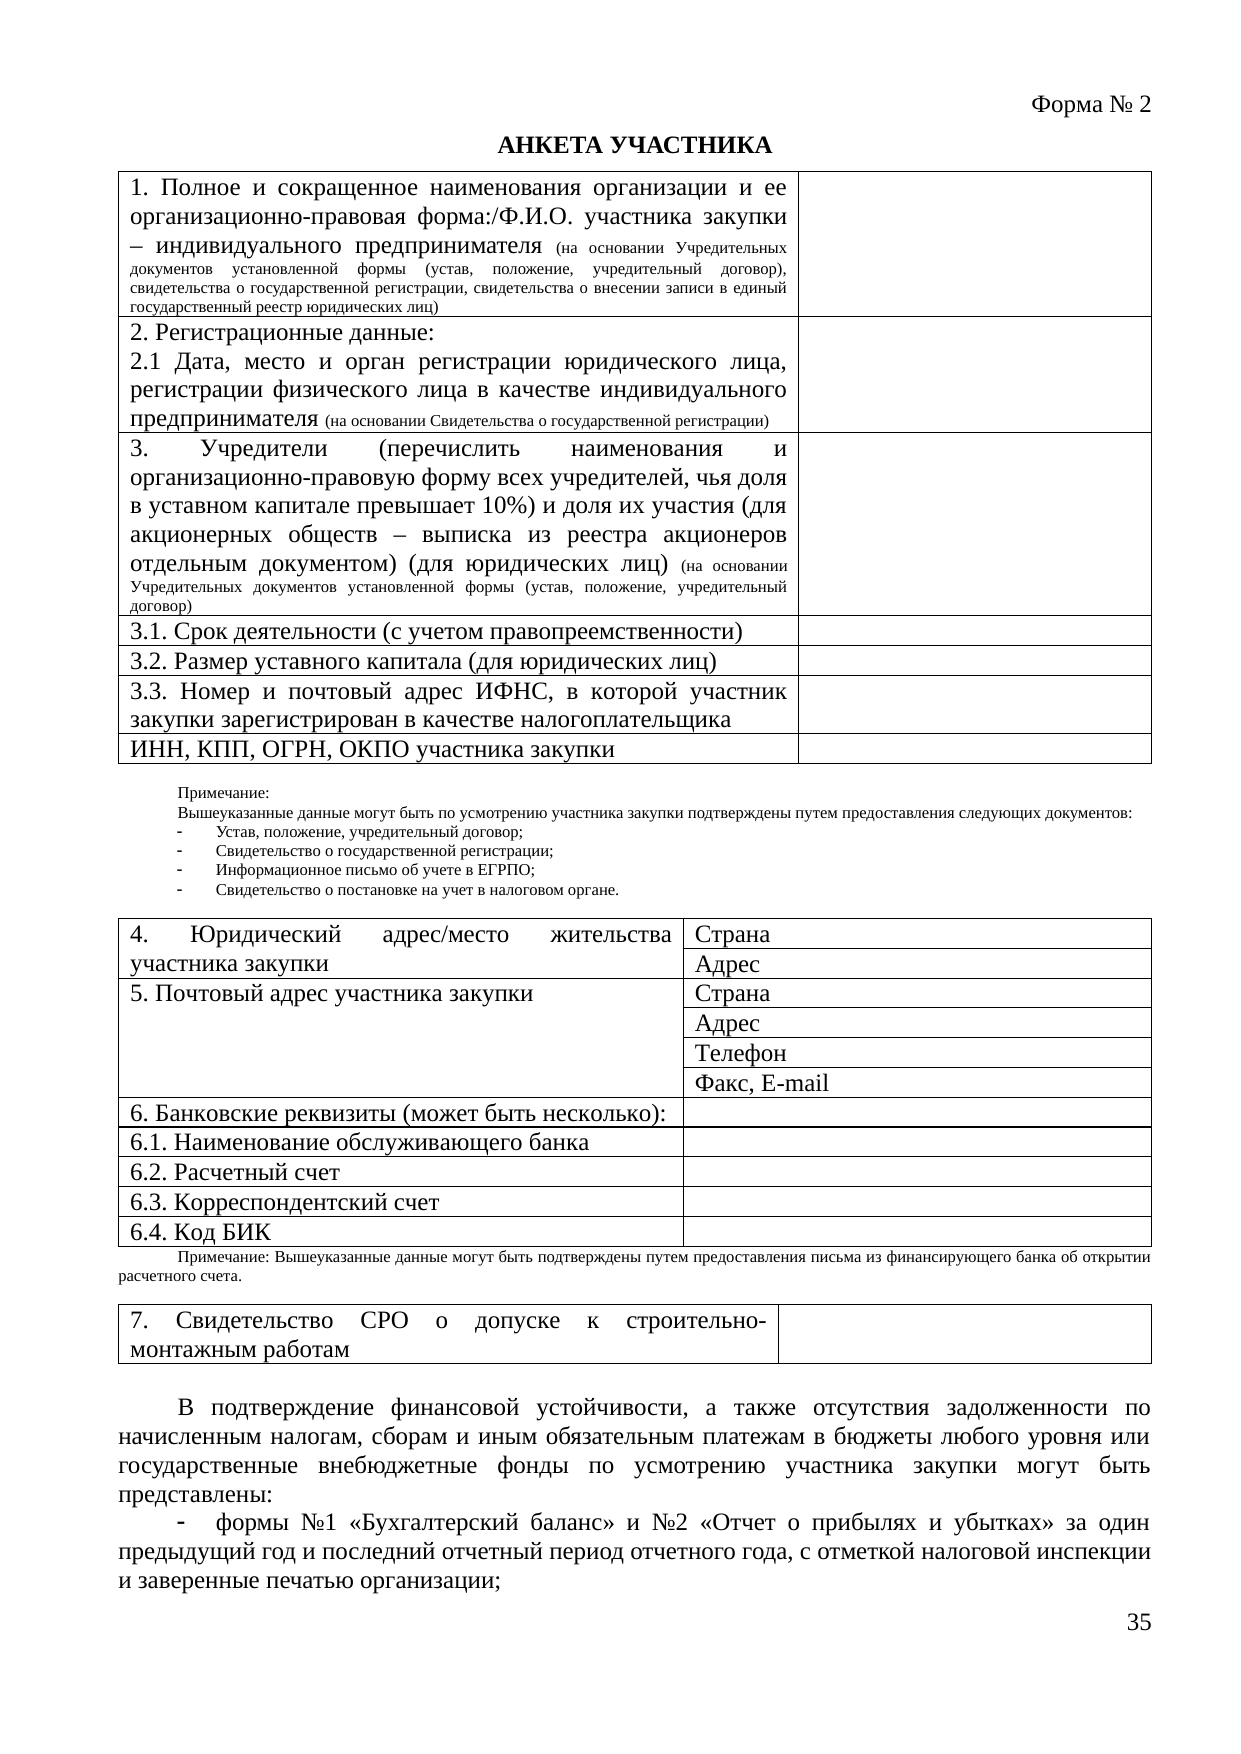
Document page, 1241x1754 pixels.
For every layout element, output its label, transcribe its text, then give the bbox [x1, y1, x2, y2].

table_cell [799, 676, 1151, 733]
table_cell Адрес [684, 1008, 1151, 1037]
table_cell [799, 317, 1151, 432]
table_cell Адрес [684, 949, 1151, 977]
table_cell [684, 1217, 1151, 1246]
text В подтверждение финансовой устойчивости, а также отсутствия задолженности по начисленным налогам, сборам и иным обязательным платежам в бюджеты любого уровня или государственные внебюджетные фонды по усмотрению участника закупки могут быть представлены: [118, 1392, 1152, 1507]
list Информационное письмо об учете в ЕГРПО; [118, 860, 1152, 879]
list Свидетельство о государственной регистрации; [118, 841, 1152, 860]
table_cell Телефон [684, 1038, 1151, 1067]
table_cell [799, 734, 1151, 763]
table_cell [684, 1187, 1151, 1216]
text Примечание: [118, 783, 1152, 802]
table_header 7. Свидетельство СРО о допуске к строительно-монтажным работам [119, 1305, 778, 1363]
list Устав, положение, учредительный договор; [118, 822, 1152, 841]
table_cell 6. Банковские реквизиты (может быть несколько): [119, 1098, 683, 1126]
table_cell [799, 646, 1151, 675]
table_cell 6.1. Наименование обслуживающего банка [119, 1128, 683, 1156]
table_cell ИНН, КПП, ОГРН, ОКПО участника закупки [119, 734, 798, 763]
table_cell Факс, E-mail [684, 1068, 1151, 1097]
table_header Страна [684, 919, 1151, 948]
table_cell 3.1. Срок деятельности (с учетом правопреемственности) [119, 616, 798, 645]
table_header [799, 172, 1151, 316]
text Примечание: Вышеуказанные данные могут быть подтверждены путем предоставления письма из финансирующего банка об открытии расчетного счета. [118, 1247, 1152, 1285]
list Свидетельство о постановке на учет в налоговом органе. [118, 879, 1152, 899]
table_header 4. Юридический адрес/место жительства участника закупки [119, 919, 683, 977]
table_cell 6.3. Корреспондентский счет [119, 1187, 683, 1216]
table_cell 6.2. Расчетный счет [119, 1157, 683, 1186]
text Форма № 2 [118, 89, 1152, 117]
text Вышеуказанные данные могут быть по усмотрению участника закупки подтверждены путем предоставления следующих документов: [118, 802, 1152, 822]
table_cell 2. Регистрационные данные: 2.1 Дата, место и орган регистрации юридического лица, регистрации физического лица в качестве индивидуального предпринимателя (на основании Свидетельства о государственной регистрации) [119, 317, 798, 432]
table_cell [799, 616, 1151, 645]
list формы №1 «Бухгалтерский баланс» и №2 «Отчет о прибылях и убытках» за один предыдущий год и последний отчетный период отчетного года, с отметкой налоговой инспекции и заверенные печатью организации; [118, 1507, 1152, 1594]
table_cell [684, 1098, 1151, 1126]
table_cell 5. Почтовый адрес участника закупки [119, 979, 683, 1097]
table_cell 3. Учредители (перечислить наименования и организационно-правовую форму всех учредителей, чья доля в уставном капитале превышает 10%) и доля их участия (для акционерных обществ – выписка из реестра акционеров отдельным документом) (для юридических лиц) (на основании Учредительных документов установленной формы (устав, положение, учредительный договор) [119, 433, 798, 615]
table_cell [684, 1128, 1151, 1156]
table_cell [684, 1157, 1151, 1186]
table_cell 3.3. Номер и почтовый адрес ИФНС, в которой участник закупки зарегистрирован в качестве налогоплательщика [119, 676, 798, 733]
table_cell 6.4. Код БИК [119, 1217, 683, 1246]
table_header [779, 1305, 1151, 1363]
subtitle АНКЕТА УЧАСТНИКА [118, 130, 1152, 159]
table_cell 3.2. Размер уставного капитала (для юридических лиц) [119, 646, 798, 675]
table_header 1. Полное и сокращенное наименования организации и ее организационно-правовая форма:/Ф.И.О. участника закупки – индивидуального предпринимателя (на основании Учредительных документов установленной формы (устав, положение, учредительный договор), свидетельства о государственной регистрации, свидетельства о внесении записи в единый государственный реестр юридических лиц) [119, 172, 798, 316]
table_cell [799, 433, 1151, 615]
table_cell Страна [684, 979, 1151, 1007]
